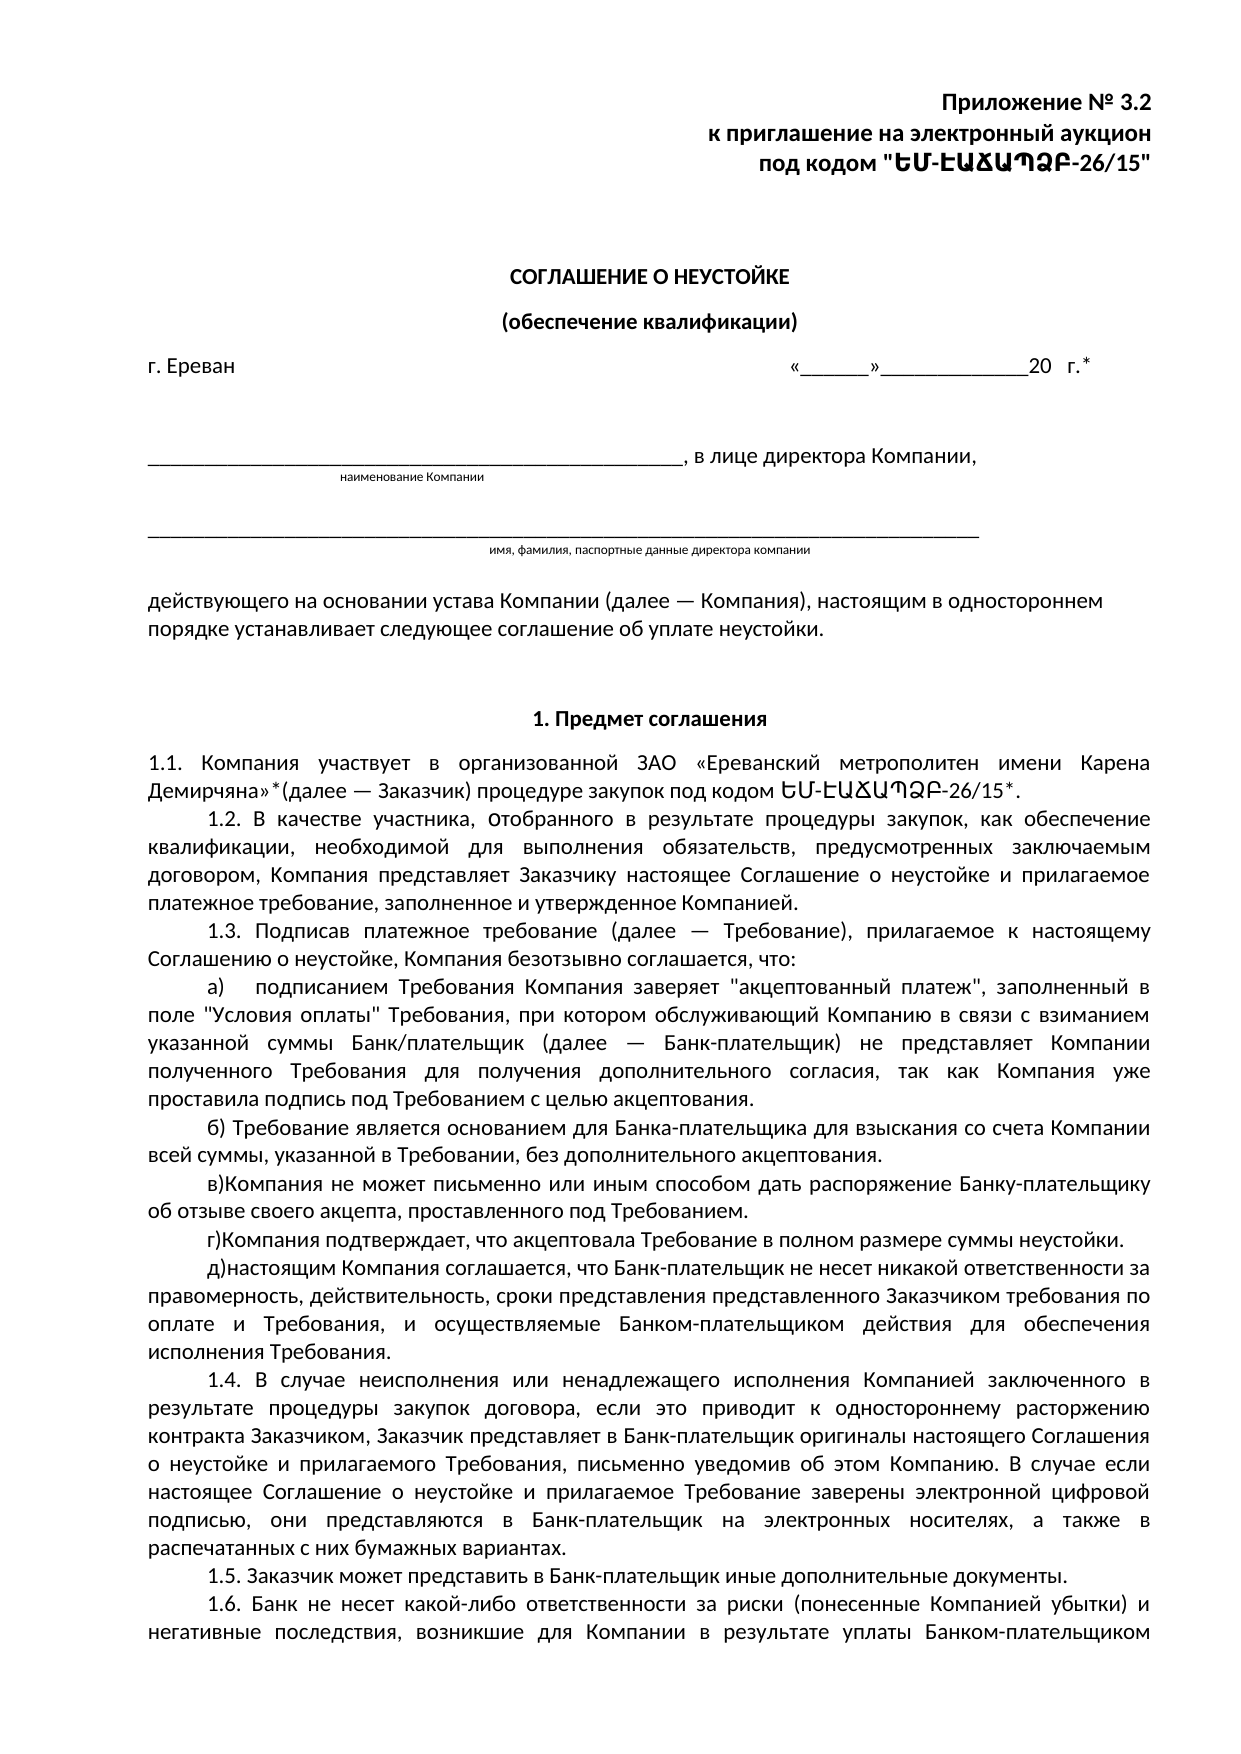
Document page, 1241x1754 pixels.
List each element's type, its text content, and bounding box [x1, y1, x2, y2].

text д)настоящим Компания соглашается, что Банк-плательщик не несет никакой ответственности за правомерность, действительность, сроки представления представленного Заказчиком требования по оплате и Требования, и осуществляемые Банком-плательщиком действия для обеспечения исполнения Требования. [148, 1253, 1152, 1365]
text Приложение № 3.2 [148, 86, 1152, 117]
text 1.1. Компания участвует в организованной ЗАО «Ереванский метрополитен имени Карена Демирчяна»*(далее — Заказчик) процедуре закупок под кодом ԵՄ-ԷԱՃԱՊՁԲ-26/15*. [148, 748, 1152, 804]
text _______________________________________________, в лице директора Компании, [148, 441, 1152, 469]
text б) Требование является основанием для Банка-плательщика для взыскания со счета Компании всей суммы, указанной в Требовании, без дополнительного акцептования. [148, 1113, 1152, 1169]
text 1.4. В случае неисполнения или ненадлежащего исполнения Компанией заключенного в результате процедуры закупок договора, если это приводит к одностороннему расторжению контракта Заказчиком, Заказчик представляет в Банк-плательщик оригиналы настоящего Соглашения о неустойке и прилагаемого Требования, письменно уведомив об этом Компанию. В случае если настоящее Соглашение о неустойке и прилагаемое Требование заверены электронной цифровой подписью, они представляются в Банк-плательщик на электронных носителях, а также в распечатанных с них бумажных вариантах. [148, 1365, 1152, 1561]
text СОГЛАШЕНИЕ О НЕУСТОЙКЕ [148, 262, 1152, 290]
table_header г. Ереван [136, 351, 635, 396]
text 1. Предмет соглашения [148, 704, 1152, 732]
text а) подписанием Требования Компания заверяет "акцептованный платеж", заполненный в поле "Условия оплаты" Требования, при котором обслуживающий Компанию в связи с взиманием указанной суммы Банк/плательщик (далее — Банк-плательщик) не представляет Компании полученного Требования для получения дополнительного согласия, так как Компания уже проставила подпись под Требованием с целью акцептования. [148, 972, 1152, 1113]
text имя, фамилия, паспортные данные директора компании [148, 542, 1152, 569]
text 1.2. В качестве участника, օтобранного в результате процедуры закупок, как обеспечение квалификации, необходимой для выполнения обязательств, предусмотренных заключаемым договором, Kомпания представляет Заказчику настоящее Соглашение о неустойке и прилагаемое платежное требование, заполненное и утвержденное Компанией. [148, 804, 1152, 916]
text 1.5. Заказчик может представить в Банк-плательщик иные дополнительные документы. [148, 1561, 1152, 1589]
text (обеспечение квалификации) [148, 307, 1152, 335]
text _________________________________________________________________________ [148, 513, 1152, 542]
text порядке устанавливает следующее соглашение об уплате неустойки. [148, 614, 1152, 642]
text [148, 1589, 1152, 1645]
text под кодом "ԵՄ-ԷԱՃԱՊՁԲ-26/15" [177, 147, 1152, 178]
text к приглашение на электронный аукцион [177, 117, 1152, 147]
text г)Компания подтверждает, что акцептовала Требование в полном размере суммы неустойки. [148, 1225, 1152, 1253]
text в)Компания не может письменно или иным способом дать распоряжение Банку-плательщику об отзыве своего акцепта, проставленного под Требованием. [148, 1169, 1152, 1225]
text 1.3. Подписав платежное требование (далее — Требование), прилагаемое к настоящему Соглашению о неустойке, Компания безотзывно соглашается, что: [148, 916, 1152, 972]
text наименование Компании [340, 469, 1152, 497]
text действующего на основании устава Компании (далее — Компания), настоящим в одностороннем [148, 586, 1152, 614]
table_header «______»_____________20 г.* [635, 351, 1104, 396]
